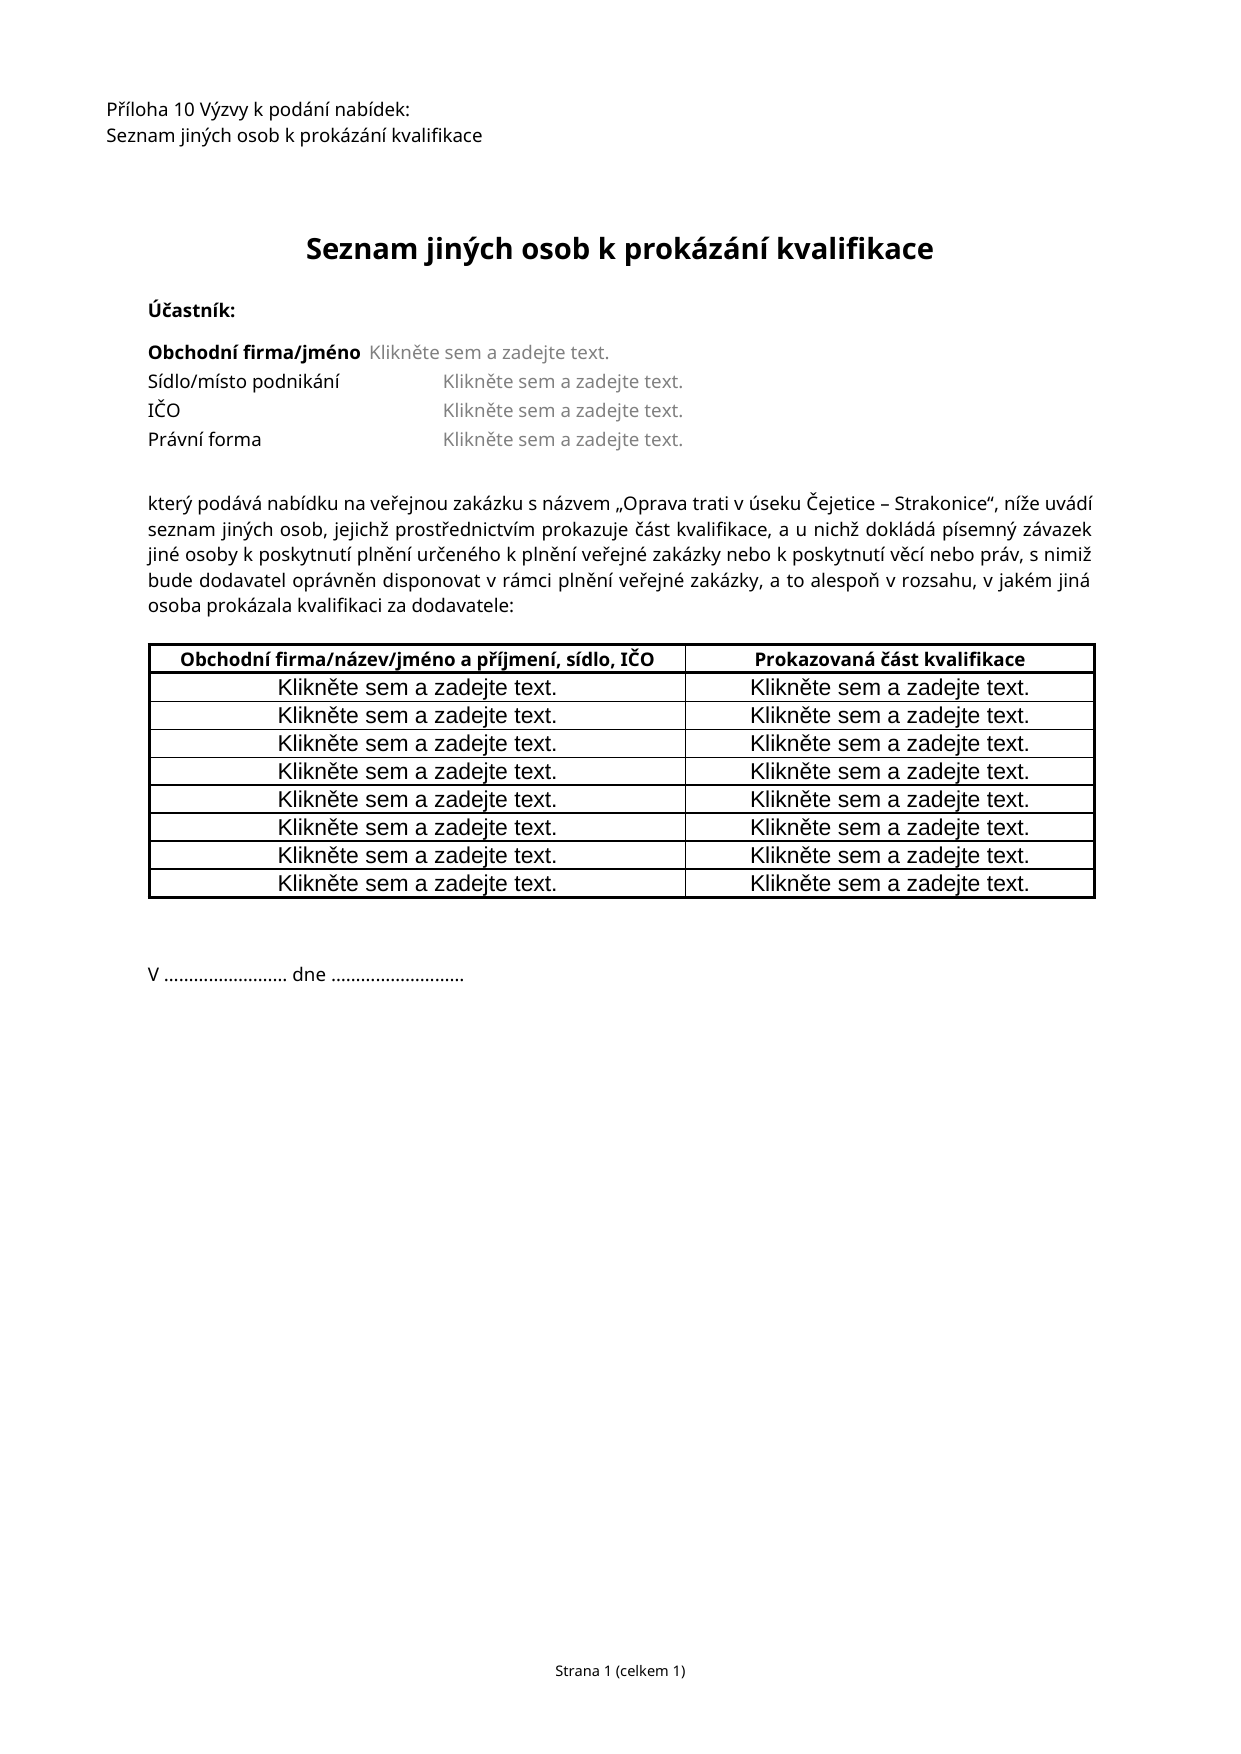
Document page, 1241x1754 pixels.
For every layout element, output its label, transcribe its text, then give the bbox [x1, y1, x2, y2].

table_header Obchodní firma/název/jméno a příjmení, sídlo, IČO [151, 646, 685, 671]
table_header Prokazovaná část kvalifikace [686, 646, 1093, 671]
text který podává nabídku na veřejnou zakázku s názvem „Oprava trati v úseku Čejetice – Strakonice“, níže uvádí seznam jiných osob, jejichž prostřednictvím prokazuje část kvalifikace, a u nichž dokládá písemný závazek jiné osoby k poskytnutí plnění určeného k plnění veřejné zakázky nebo k poskytnutí věcí nebo práv, s nimiž bude dodavatel oprávněn disponovat v rámci plnění veřejné zakázky, a to alespoň v rozsahu, v jakém jiná osoba prokázala kvalifikaci za dodavatele: [148, 490, 1093, 618]
text Obchodní firma/jméno [148, 336, 1093, 365]
text Sídlo/místo podnikání [148, 365, 1093, 394]
text IČO [148, 394, 1093, 423]
text V ………………….… dne ……………………… [148, 957, 1092, 987]
title Seznam jiných osob k prokázání kvalifikace [148, 228, 1093, 268]
text Účastník: [148, 293, 1093, 324]
text Právní forma [148, 423, 1093, 452]
